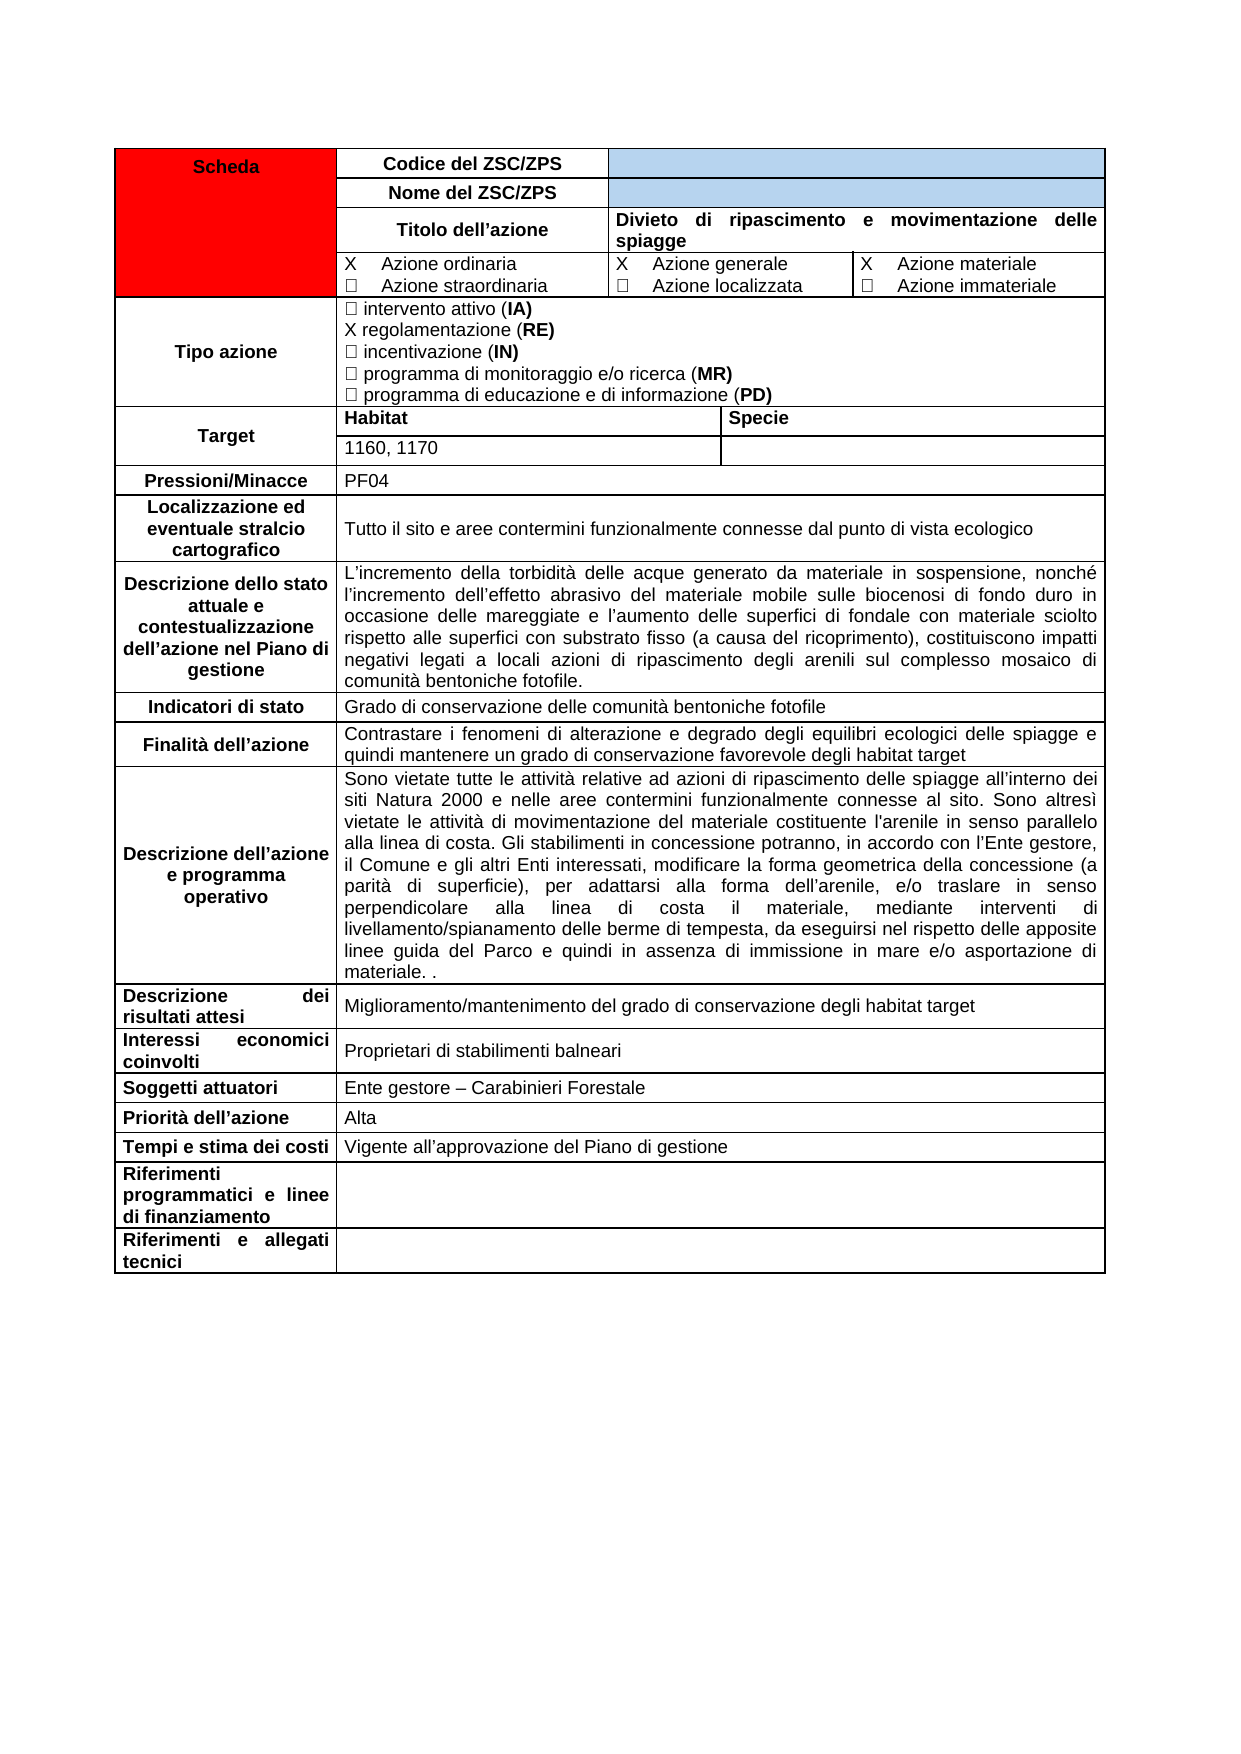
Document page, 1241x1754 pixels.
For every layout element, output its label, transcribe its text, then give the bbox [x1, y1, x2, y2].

table_cell Vigente all’approvazione del Piano di gestione [337, 1133, 1104, 1161]
table_cell [337, 1229, 1104, 1272]
table_header Codice del ZSC/ZPS [337, 149, 608, 177]
table_cell Priorità dell’azione [116, 1103, 336, 1131]
table_cell X Azione generale  Azione localizzata [609, 253, 852, 296]
table_cell Tipo azione [116, 298, 336, 406]
table_cell Contrastare i fenomeni di alterazione e degrado degli equilibri ecologici delle spiagge e quindi mantenere un grado di conservazione favorevole degli habitat target [337, 723, 1104, 766]
table_cell  intervento attivo (IA) X regolamentazione (RE)  incentivazione (IN)  programma di monitoraggio e/o ricerca (MR)  programma di educazione e di informazione (PD) [337, 298, 1104, 406]
table_cell 1160, 1170 [337, 437, 720, 465]
table_cell X Azione materiale  Azione immateriale [854, 253, 1104, 296]
table_cell Miglioramento/mantenimento del grado di conservazione degli habitat target [337, 985, 1104, 1028]
table_cell Specie [722, 407, 1104, 435]
table_cell Descrizione dei risultati attesi [116, 985, 336, 1028]
table_cell Tutto il sito e aree contermini funzionalmente connesse dal punto di vista ecologico [337, 496, 1104, 561]
table_cell Riferimenti programmatici e linee di finanziamento [116, 1163, 336, 1227]
table_cell Interessi economici coinvolti [116, 1029, 336, 1072]
table_header [609, 149, 1104, 177]
table_cell Tempi e stima dei costi [116, 1133, 336, 1161]
table_cell Divieto di ripascimento e movimentazione delle spiagge [609, 208, 1104, 251]
table_cell Finalità dell’azione [116, 723, 336, 766]
table_cell Alta [337, 1103, 1104, 1131]
table_cell [337, 1163, 1104, 1227]
table_cell Proprietari di stabilimenti balneari [337, 1029, 1104, 1072]
table_cell Pressioni/Minacce [116, 466, 336, 494]
table_cell Nome del ZSC/ZPS [337, 179, 608, 207]
table_cell Habitat [337, 407, 720, 435]
table_cell PF04 [337, 466, 1104, 494]
table_cell Riferimenti e allegati tecnici [116, 1229, 336, 1272]
table_header Scheda [116, 149, 336, 207]
table_cell Indicatori di stato [116, 693, 336, 721]
table_cell Grado di conservazione delle comunità bentoniche fotofile [337, 693, 1104, 721]
table_cell Descrizione dello stato attuale e contestualizzazione dell’azione nel Piano di gestione [116, 562, 336, 691]
table_cell [722, 437, 1104, 465]
table_cell Sono vietate tutte le attività relative ad azioni di ripascimento delle spiagge all’interno dei siti Natura 2000 e nelle aree contermini funzionalmente connesse al sito. Sono altresì vietate le attività di movimentazione del materiale costituente l'arenile in senso parallelo alla linea di costa. Gli stabilimenti in concessione potranno, in accordo con l’Ente gestore, il Comune e gli altri Enti interessati, modificare la forma geometrica della concessione (a parità di superficie), per adattarsi alla forma dell’arenile, e/o traslare in senso perpendicolare alla linea di costa il materiale, mediante interventi di livellamento/spianamento delle berme di tempesta, da eseguirsi nel rispetto delle apposite linee guida del Parco e quindi in assenza di immissione in mare e/o asportazione di materiale. . [337, 767, 1104, 983]
table_cell [609, 179, 1104, 207]
table_cell Target [116, 407, 336, 465]
table_cell Descrizione dell’azione e programma operativo [116, 767, 336, 983]
table_cell Ente gestore – Carabinieri Forestale [337, 1074, 1104, 1102]
table_cell X Azione ordinaria  Azione straordinaria [337, 253, 608, 296]
table_cell Soggetti attuatori [116, 1074, 336, 1102]
table_cell Titolo dell’azione [337, 208, 608, 251]
table_cell L’incremento della torbidità delle acque generato da materiale in sospensione, nonché l’incremento dell’effetto abrasivo del materiale mobile sulle biocenosi di fondo duro in occasione delle mareggiate e l’aumento delle superfici di fondale con materiale sciolto rispetto alle superfici con substrato fisso (a causa del ricoprimento), costituiscono impatti negativi legati a locali azioni di ripascimento degli arenili sul complesso mosaico di comunità bentoniche fotofile. [337, 562, 1104, 691]
table_cell [116, 207, 336, 296]
table_cell Localizzazione ed eventuale stralcio cartografico [116, 496, 336, 561]
